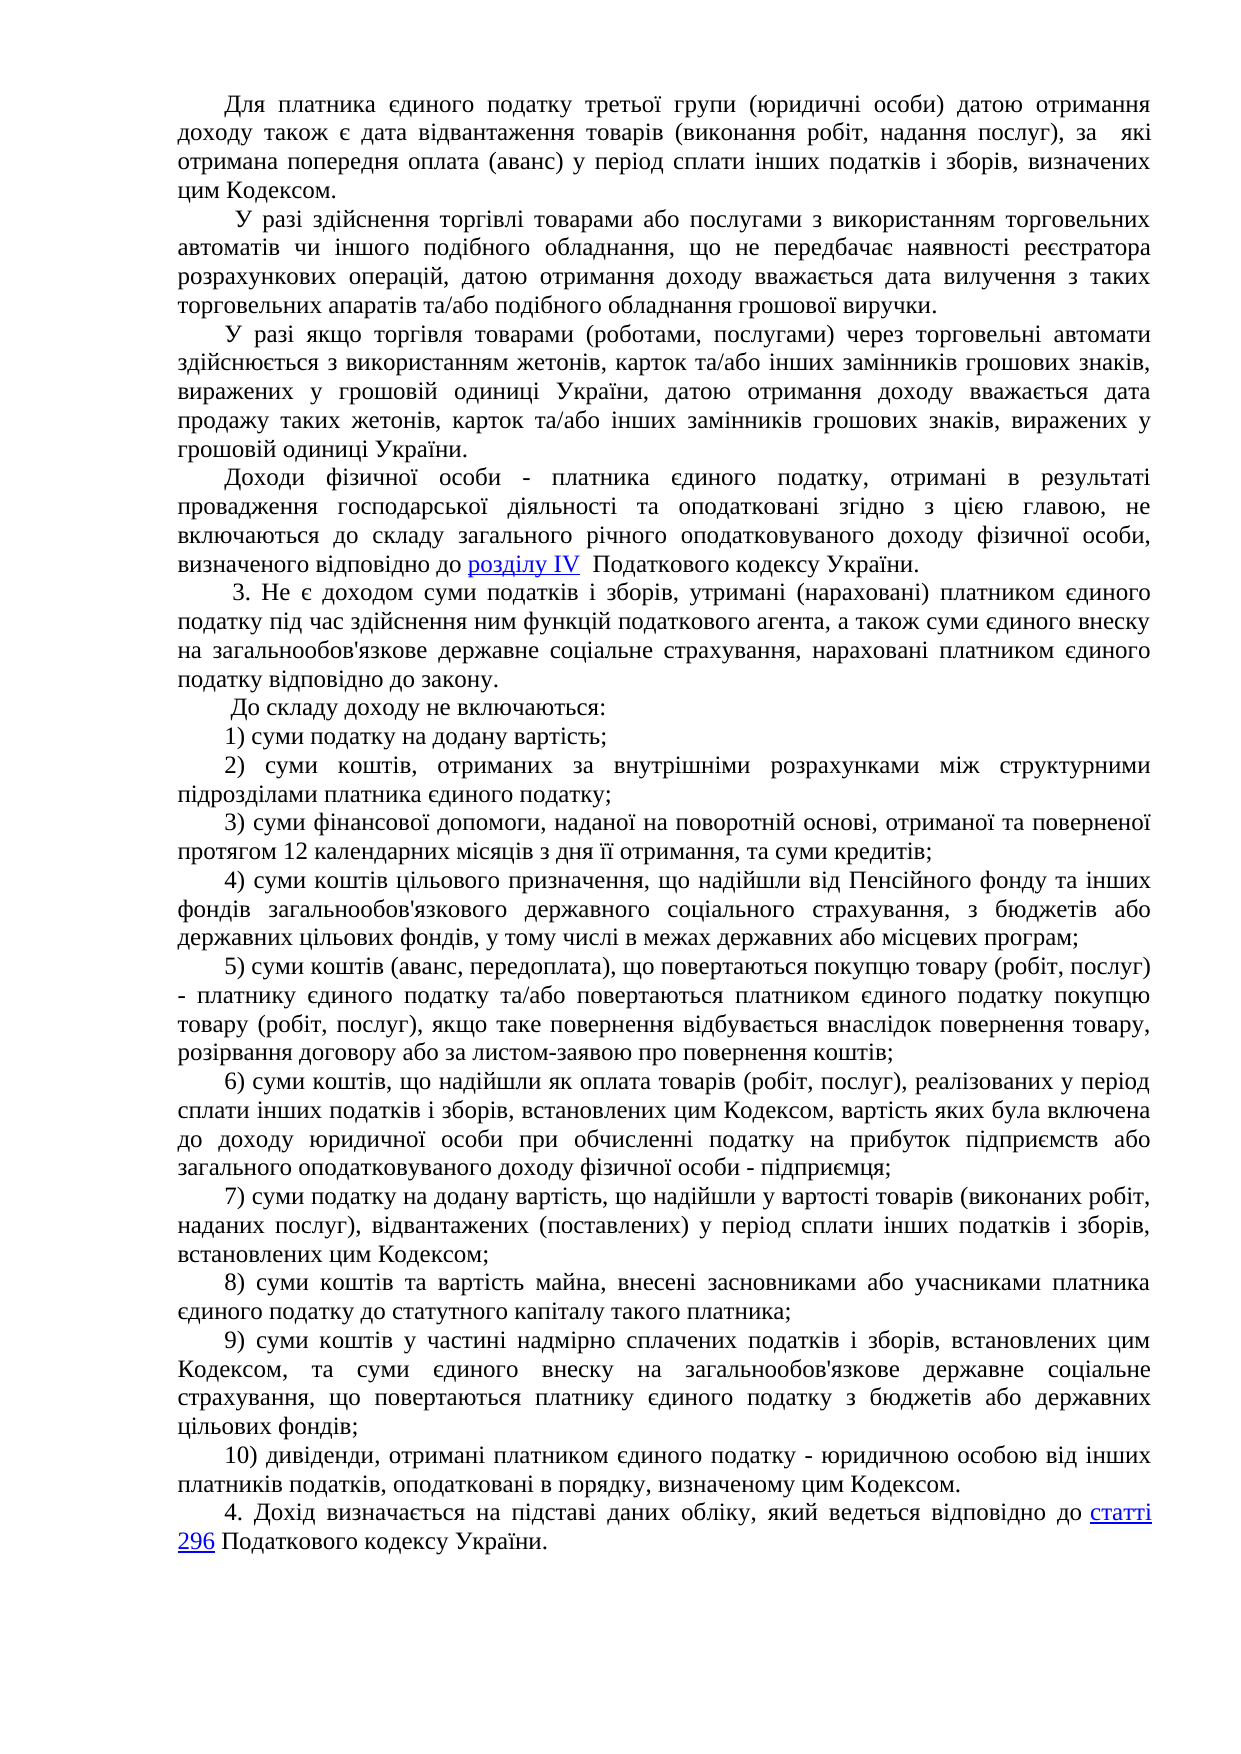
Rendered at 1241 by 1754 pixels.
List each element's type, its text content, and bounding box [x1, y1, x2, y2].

text 5) суми коштів (аванс, передоплата), що повертаються покупцю товару (робіт, послуг) - платнику єдиного податку та/або повертаються платником єдиного податку покупцю товару (робіт, послуг), якщо таке повернення відбувається внаслідок повернення товару, розірвання договору або за листом-заявою про повернення коштів; [177, 951, 1152, 1066]
text У разі якщо торгівля товарами (роботами, послугами) через торговельні автомати здійснюється з використанням жетонів, карток та/або інших замінників грошових знаків, виражених у грошовій одиниці України, датою отримання доходу вважається дата продажу таких жетонів, карток та/або інших замінників грошових знаків, виражених у грошовій одиниці України. [177, 319, 1152, 462]
text Для платника єдиного податку третьої групи (юридичні особи) датою отримання доходу також є дата відвантаження товарів (виконання робіт, надання послуг), за які отримана попередня оплата (аванс) у період сплати інших податків і зборів, визначених цим Кодексом. [177, 89, 1152, 204]
text 8) суми коштів та вартість майна, внесені засновниками або учасниками платника єдиного податку до статутного капіталу такого платника; [177, 1267, 1152, 1325]
text 10) дивіденди, отримані платником єдиного податку - юридичною особою від інших платників податків, оподатковані в порядку, визначеному цим Кодексом. [177, 1440, 1152, 1497]
text 3. Не є доходом суми податків і зборів, утримані (нараховані) платником єдиного податку під час здійснення ним функцій податкового агента, а також суми єдиного внеску на загальнообов'язкове державне соціальне страхування, нараховані платником єдиного податку відповідно до закону. [177, 577, 1152, 692]
text У разі здійснення торгівлі товарами або послугами з використанням торговельних автоматів чи іншого подібного обладнання, що не передбачає наявності реєстратора розрахункових операцій, датою отримання доходу вважається дата вилучення з таких торговельних апаратів та/або подібного обладнання грошової виручки. [177, 204, 1152, 319]
text 9) суми коштів у частині надмірно сплачених податків і зборів, встановлених цим Кодексом, та суми єдиного внеску на загальнообов'язкове державне соціальне страхування, що повертаються платнику єдиного податку з бюджетів або державних цільових фондів; [177, 1325, 1152, 1440]
text 4) суми коштів цільового призначення, що надійшли від Пенсійного фонду та інших фондів загальнообов'язкового державного соціального страхування, з бюджетів або державних цільових фондів, у тому числі в межах державних або місцевих програм; [177, 865, 1152, 951]
text Доходи фізичної особи - платника єдиного податку, отримані в результаті провадження господарської діяльності та оподатковані згідно з цією главою, не включаються до складу загального річного оподатковуваного доходу фізичної особи, визначеного відповідно до розділу IV Податкового кодексу України. [177, 462, 1152, 577]
text 2) суми коштів, отриманих за внутрішніми розрахунками між структурними підрозділами платника єдиного податку; [177, 750, 1152, 807]
text 7) суми податку на додану вартість, що надійшли у вартості товарів (виконаних робіт, наданих послуг), відвантажених (поставлених) у період сплати інших податків і зборів, встановлених цим Кодексом; [177, 1181, 1152, 1267]
text 6) суми коштів, що надійшли як оплата товарів (робіт, послуг), реалізованих у період сплати інших податків і зборів, встановлених цим Кодексом, вартість яких була включена до доходу юридичної особи при обчисленні податку на прибуток підприємств або загального оподатковуваного доходу фізичної особи - підприємця; [177, 1066, 1152, 1181]
text 1) суми податку на додану вартість; [177, 721, 1152, 750]
text До складу доходу не включаються: [177, 692, 1152, 721]
text 3) суми фінансової допомоги, наданої на поворотній основі, отриманої та поверненої протягом 12 календарних місяців з дня її отримання, та суми кредитів; [177, 807, 1152, 865]
text 4. Дохід визначається на підставі даних обліку, який ведеться відповідно до статті 296 Податкового кодексу України. [177, 1497, 1152, 1555]
